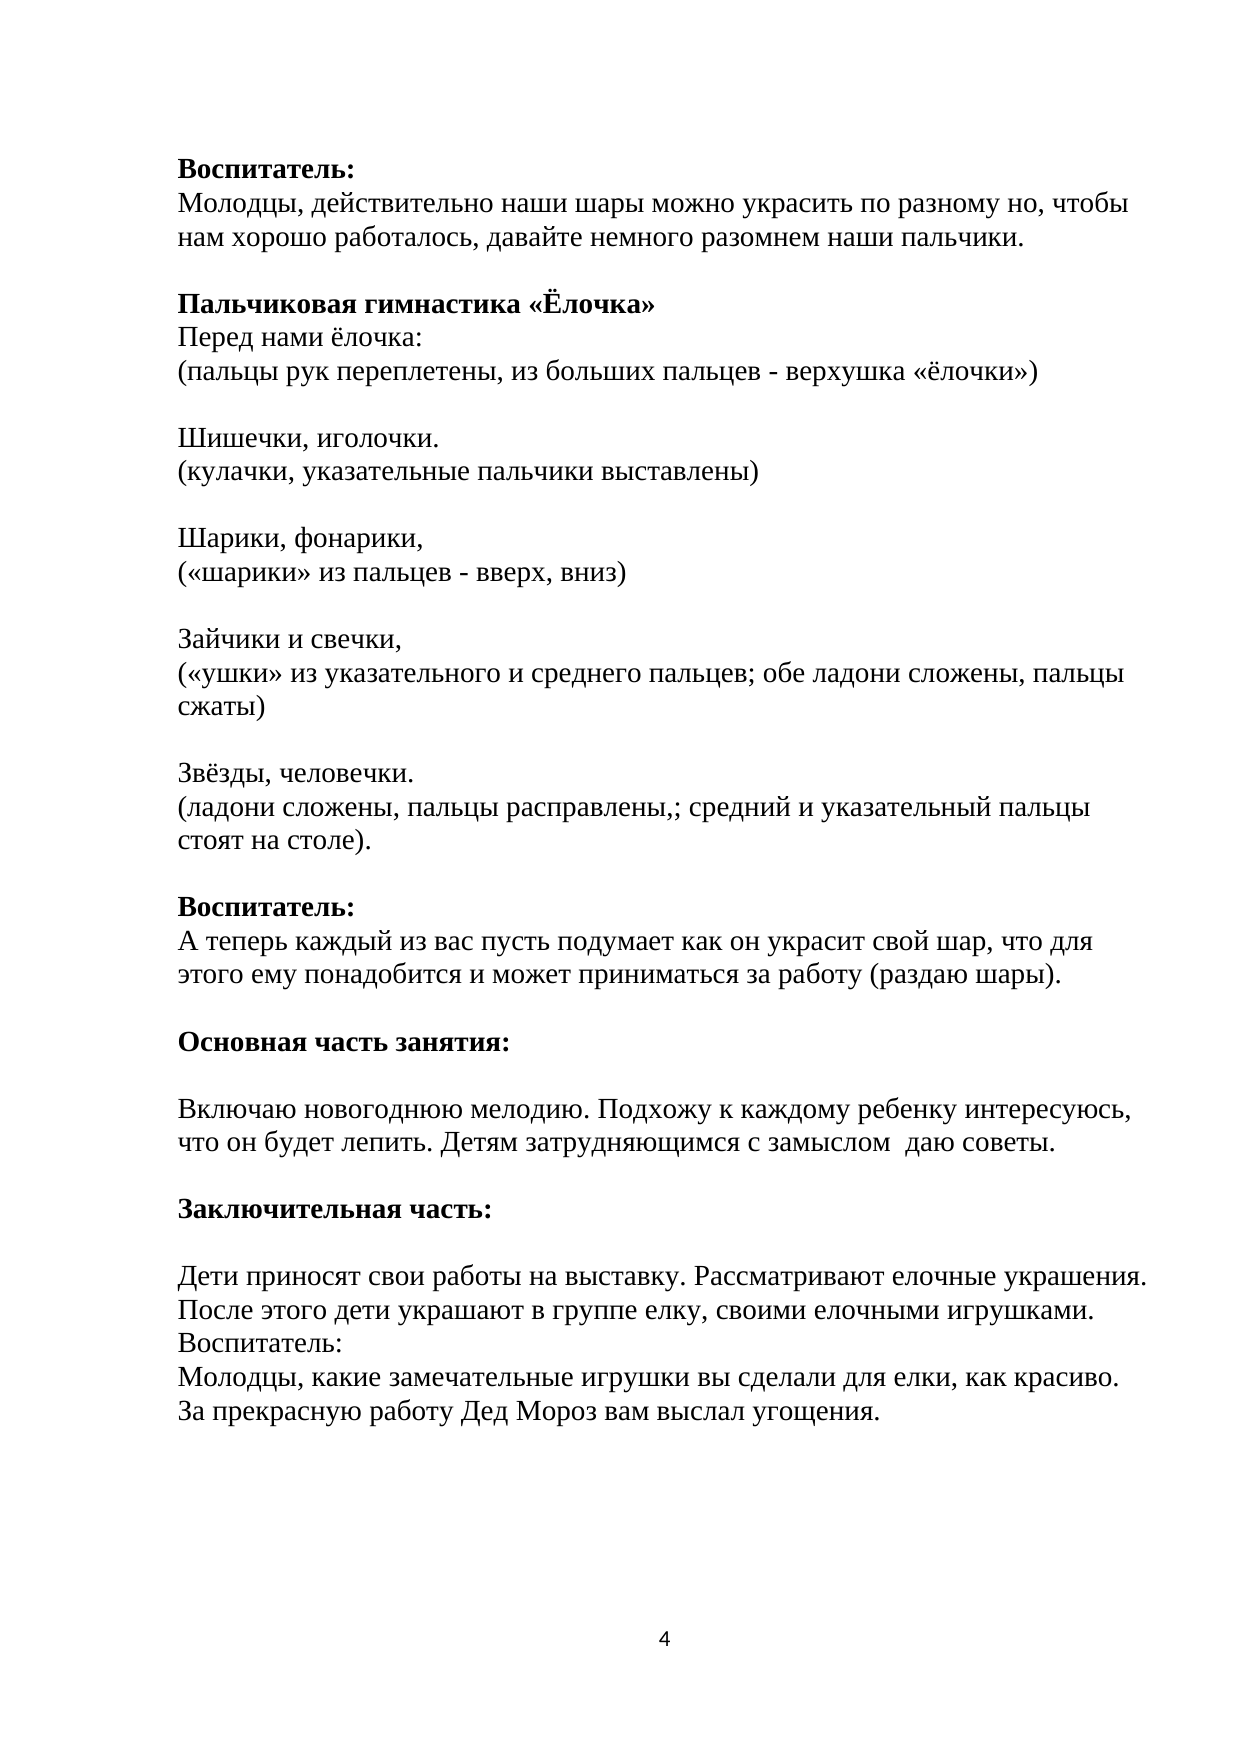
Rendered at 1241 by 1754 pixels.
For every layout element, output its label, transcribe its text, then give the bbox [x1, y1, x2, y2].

text Воспитатель: [177, 152, 1152, 185]
text (пальцы рук переплетены, из больших пальцев - верхушка «ёлочки») [177, 353, 1152, 386]
text («ушки» из указательного и среднего пальцев; обе ладони сложены, пальцы сжаты) [177, 655, 1152, 722]
text (кулачки, указательные пальчики выставлены) [177, 453, 1152, 487]
text Молодцы, действительно наши шары можно украсить по разному но, чтобы нам хорошо работалось, давайте немного разомнем наши пальчики. [177, 185, 1152, 252]
text Воспитатель: [177, 1326, 1152, 1359]
text Дети приносят свои работы на выставку. Рассматривают елочные украшения. После этого дети украшают в группе елку, своими елочными игрушками. [177, 1258, 1152, 1326]
text Шишечки, иголочки. [177, 386, 1152, 453]
text Зайчики и свечки, [177, 588, 1152, 655]
text Воспитатель: [177, 889, 1152, 923]
text Основная часть занятия: [177, 1024, 1152, 1057]
text Заключительная часть: [177, 1191, 1152, 1225]
text Звёзды, человечки. [177, 722, 1152, 789]
text Шарики, фонарики, [177, 487, 1152, 554]
text («шарики» из пальцев - вверх, вниз) [177, 554, 1152, 588]
text А теперь каждый из вас пусть подумает как он украсит свой шар, что для этого ему понадобится и может приниматься за работу (раздаю шары). [177, 923, 1152, 990]
text (ладони сложены, пальцы расправлены,; средний и указательный пальцы стоят на столе). [177, 789, 1152, 856]
text Молодцы, какие замечательные игрушки вы сделали для елки, как красиво. За прекрасную работу Дед Мороз вам выслал угощения. [177, 1359, 1152, 1426]
text Включаю новогоднюю мелодию. Подхожу к каждому ребенку интересуюсь, что он будет лепить. Детям затрудняющимся с замыслом даю советы. [177, 1091, 1152, 1158]
text Пальчиковая гимнастика «Ёлочка» Перед нами ёлочка: [177, 286, 1152, 353]
